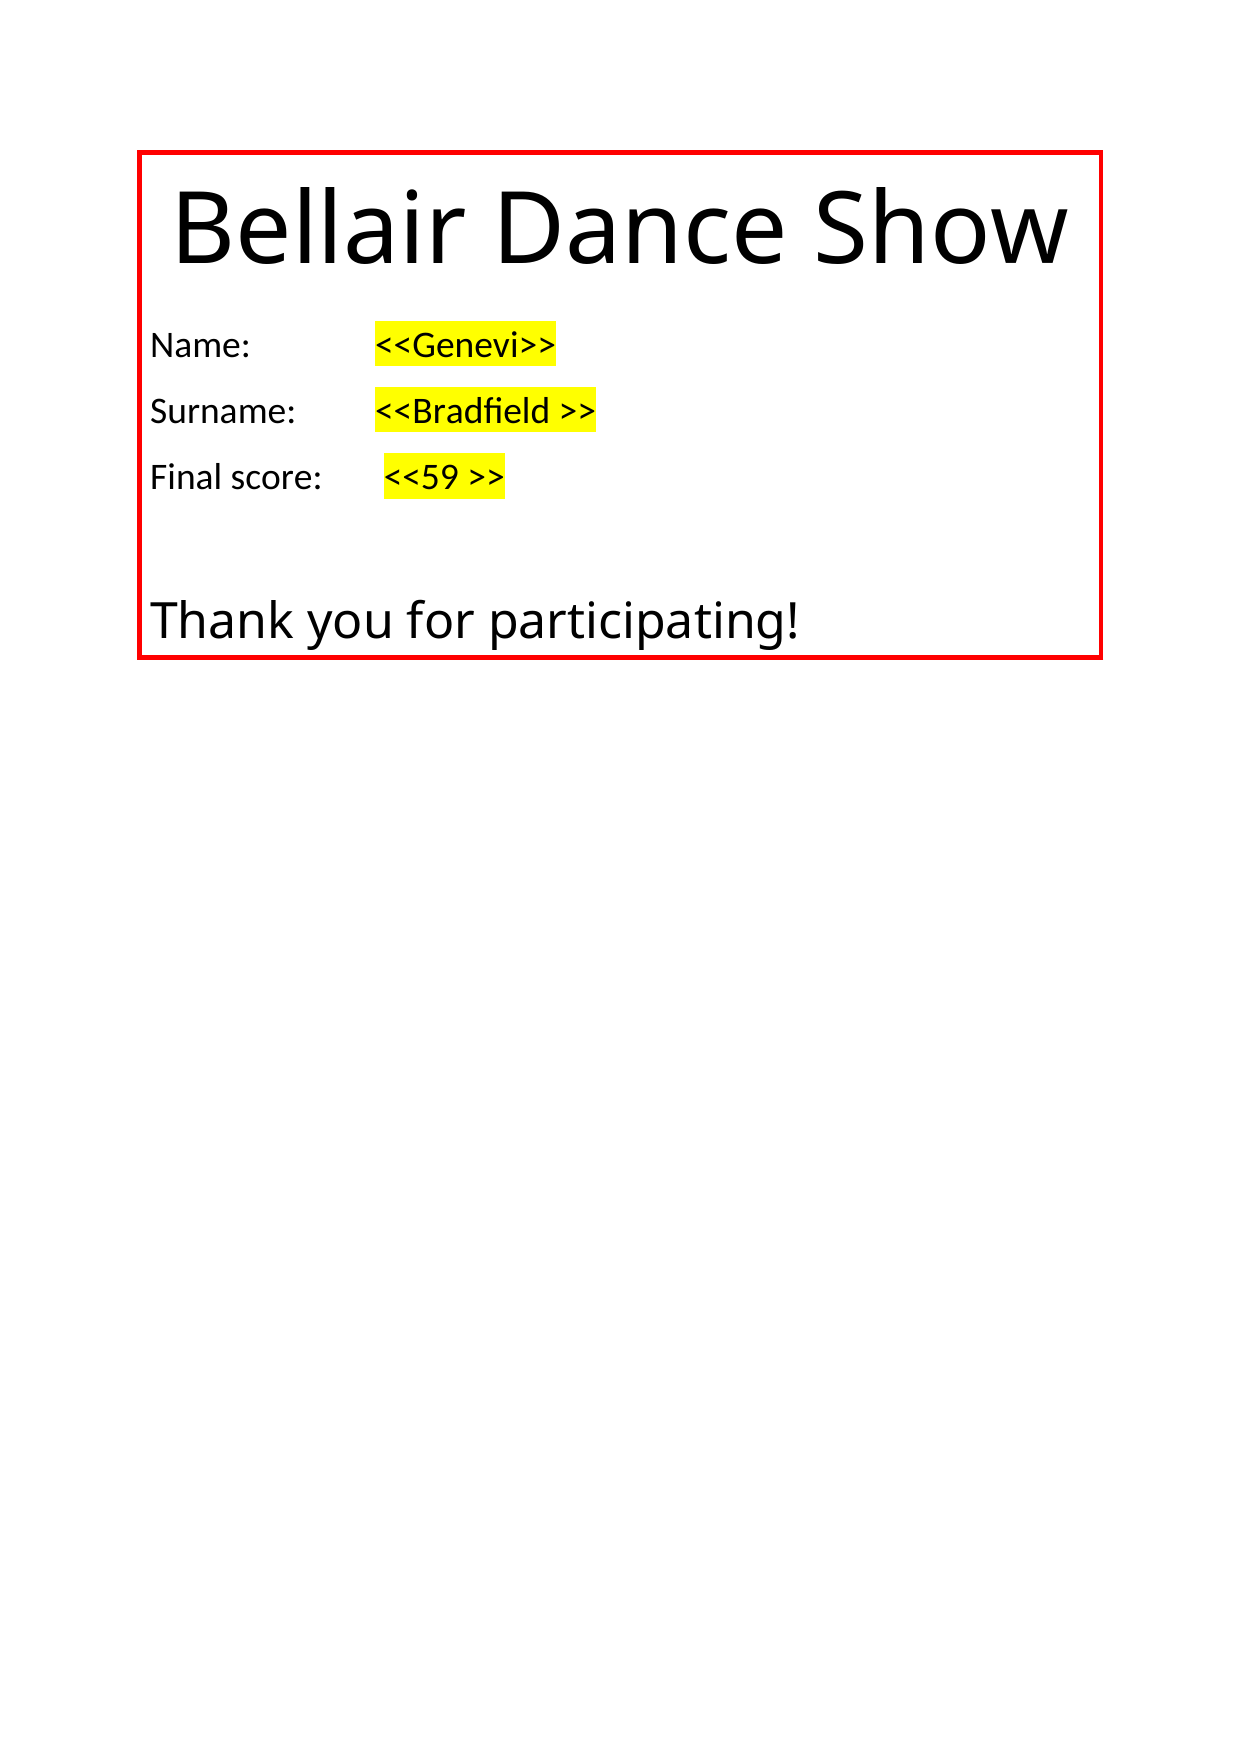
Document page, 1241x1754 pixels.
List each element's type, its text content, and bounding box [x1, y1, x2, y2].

text Final score: <<59 >> [142, 446, 1099, 499]
text Name: <<Genevi>> [142, 314, 1099, 366]
text Thank you for participating! [142, 578, 1099, 655]
text Surname: <<Bradfield >> [142, 380, 1099, 432]
text Bellair Dance Show [142, 155, 1099, 293]
